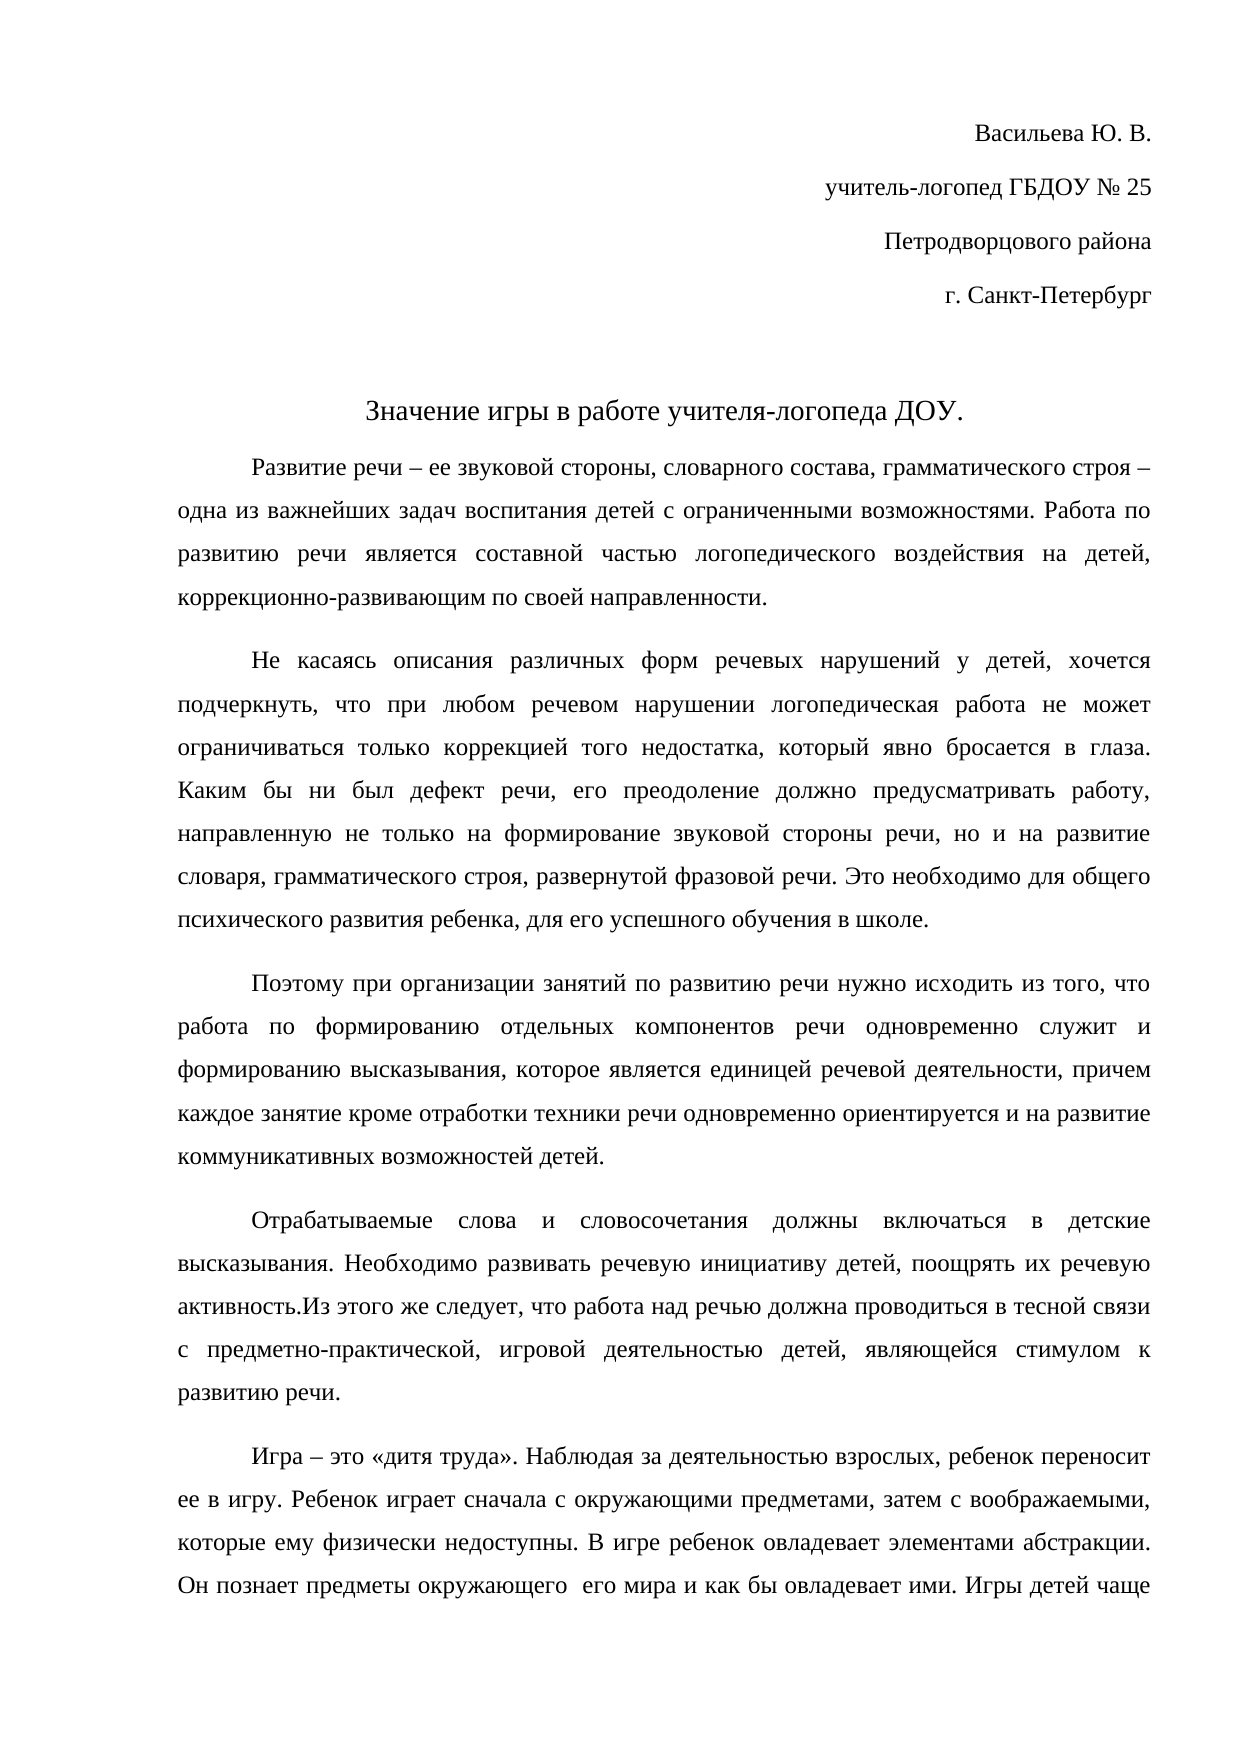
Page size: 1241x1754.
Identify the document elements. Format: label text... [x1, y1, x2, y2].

text учитель-логопед ГБДОУ № 25 [177, 172, 1152, 201]
text Значение игры в работе учителя-логопеда ДОУ. [177, 393, 1152, 426]
text Развитие речи – ее звуковой стороны, словарного состава, грамматического строя – одна из важнейших задач воспитания детей с ограниченными возможностями. Работа по развитию речи является составной частью логопедического воздействия на детей, коррекционно-развивающим по своей направленности. [177, 452, 1152, 610]
text Не касаясь описания различных форм речевых нарушений у детей, хочется подчеркнуть, что при любом речевом нарушении логопедическая работа не может ограничиваться только коррекцией того недостатка, который явно бросается в глаза. Каким бы ни был дефект речи, его преодоление должно предусматривать работу, направленную не только на формирование звуковой стороны речи, но и на развитие словаря, грамматического строя, развернутой фразовой речи. Это необходимо для общего психического развития ребенка, для его успешного обучения в школе. [177, 646, 1152, 933]
text Васильева Ю. В. [177, 118, 1152, 147]
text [177, 1441, 1152, 1599]
text Поэтому при организации занятий по развитию речи нужно исходить из того, что работа по формированию отдельных компонентов речи одновременно служит и формированию высказывания, которое является единицей речевой деятельности, причем каждое занятие кроме отработки техники речи одновременно ориентируется и на развитие коммуникативных возможностей детей. [177, 968, 1152, 1169]
text Петродворцового района [177, 226, 1152, 254]
text г. Санкт-Петербург [177, 280, 1152, 308]
text Отрабатываемые слова и словосочетания должны включаться в детские высказывания. Необходимо развивать речевую инициативу детей, поощрять их речевую активность.Из этого же следует, что работа над речью должна проводиться в тесной связи с предметно-практической, игровой деятельностью детей, являющейся стимулом к развитию речи. [177, 1205, 1152, 1406]
